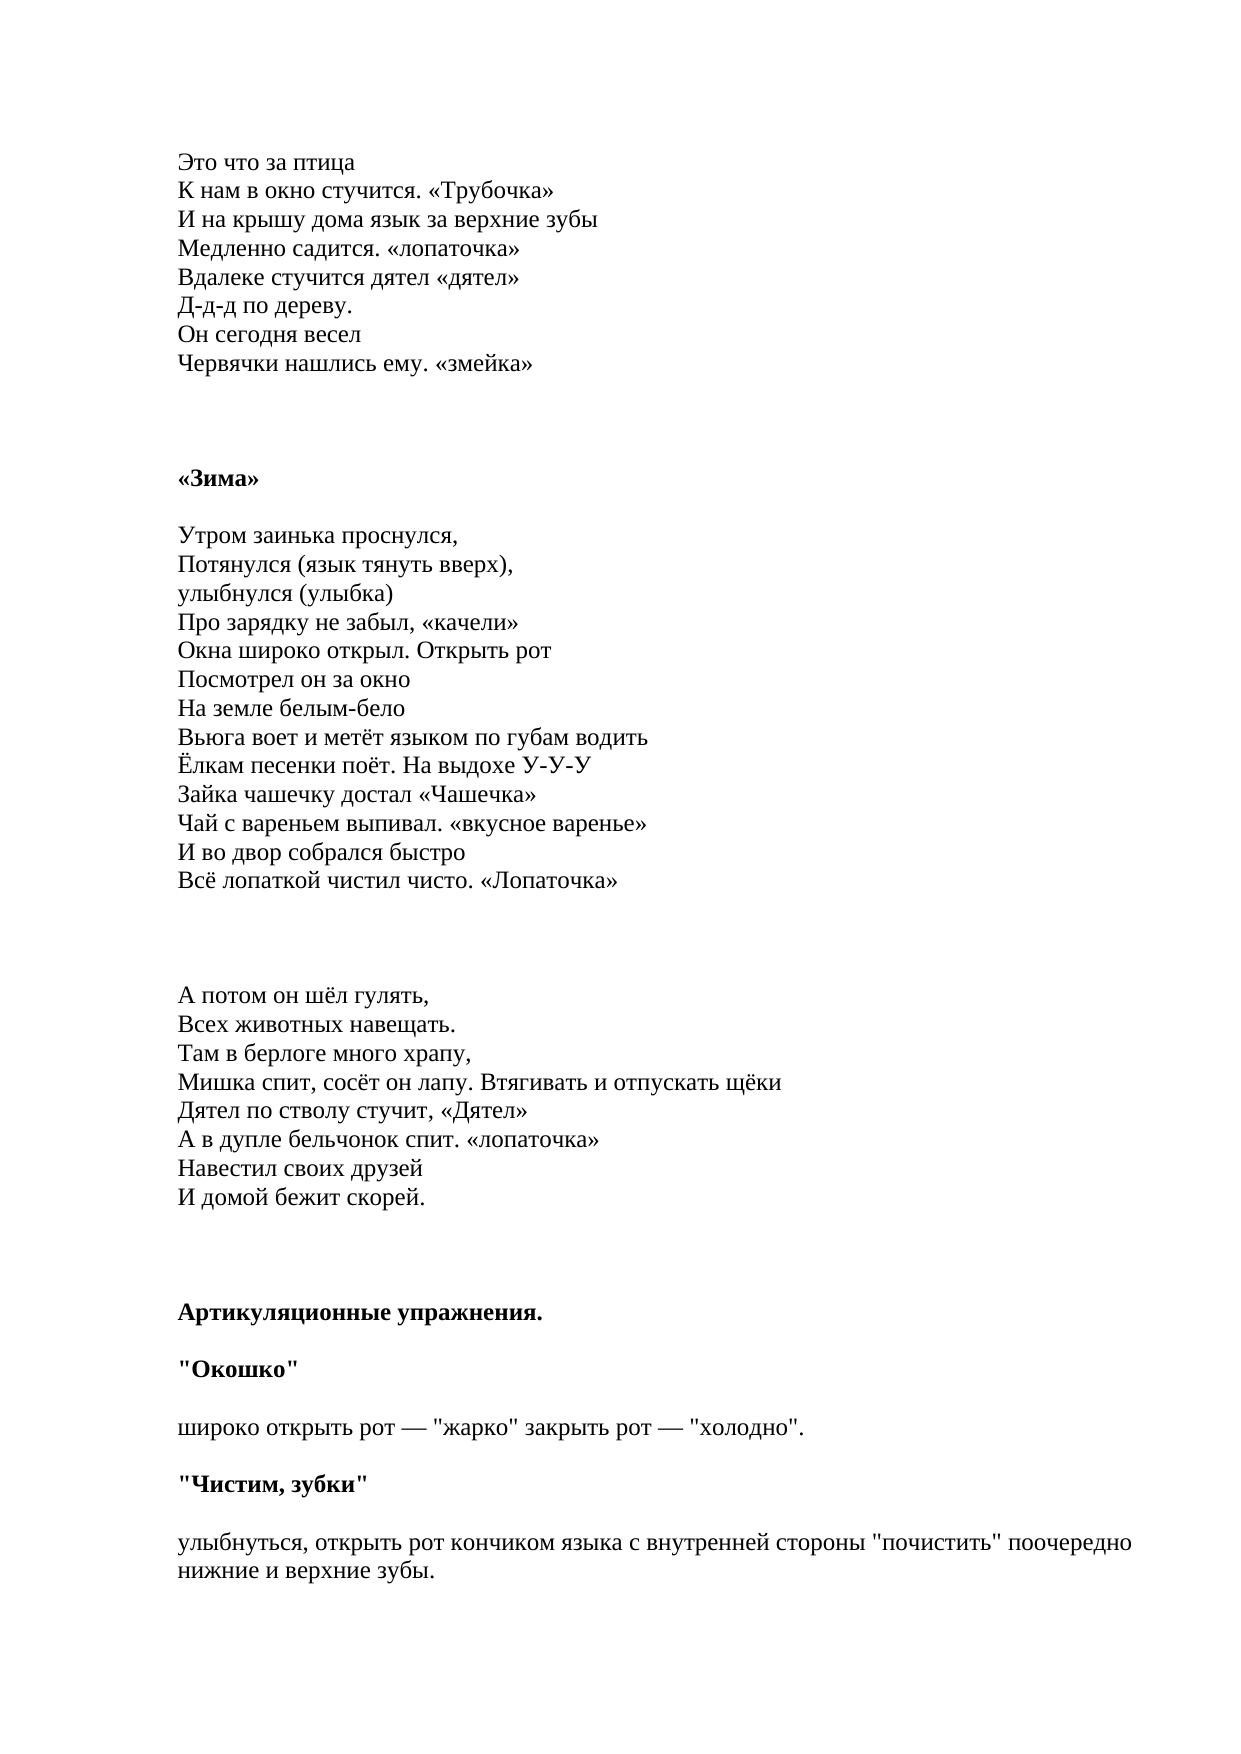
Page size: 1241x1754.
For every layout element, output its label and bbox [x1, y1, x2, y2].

text [177, 118, 1152, 1613]
